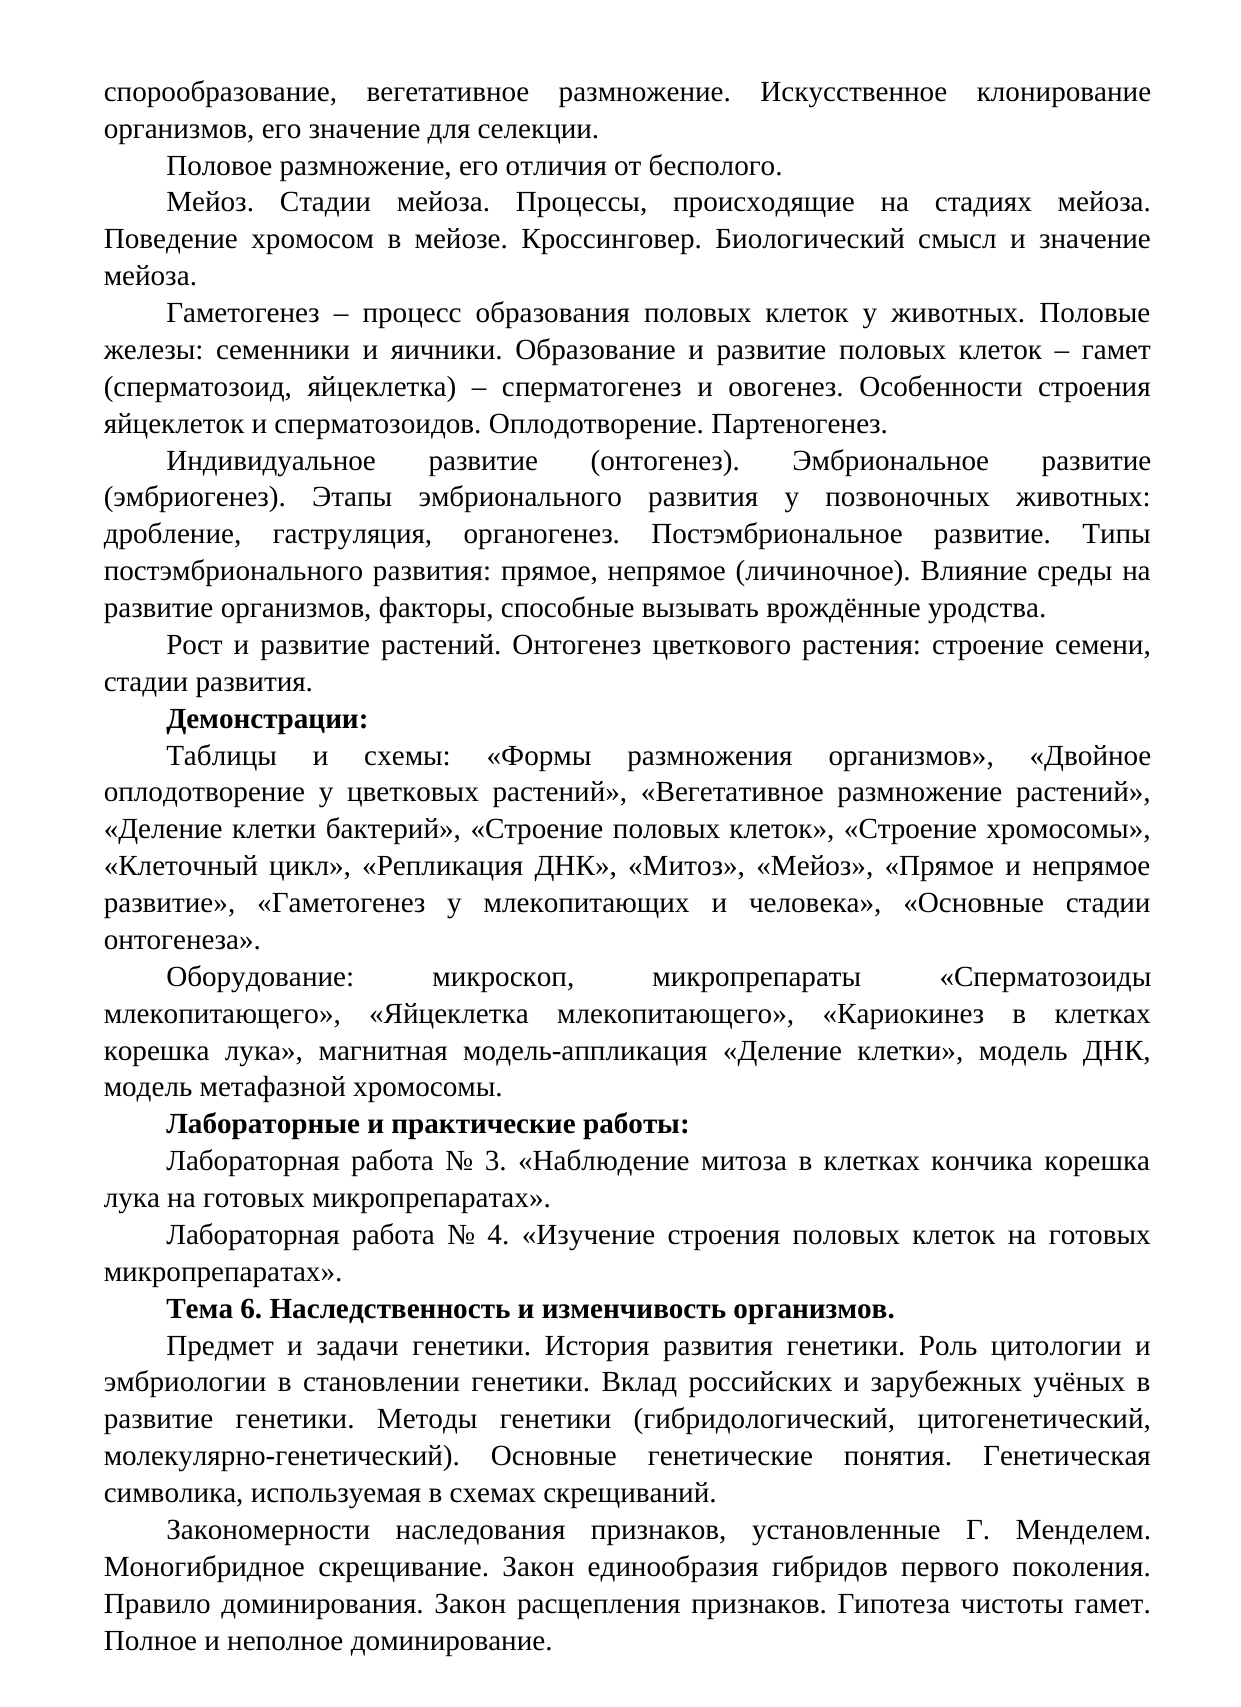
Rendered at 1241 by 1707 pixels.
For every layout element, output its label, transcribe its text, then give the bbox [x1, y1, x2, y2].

text Оборудование: микроскоп, микропрепараты «Сперматозоиды млекопитающего», «Яйцеклетка млекопитающего», «Кариокинез в клетках корешка лука», магнитная модель-аппликация «Деление клетки», модель ДНК, модель метафазной хромосомы. [103, 959, 1152, 1103]
text Половое размножение, его отличия от бесполого. [103, 148, 1152, 181]
text Индивидуальное развитие (онтогенез). Эмбриональное развитие (эмбриогенез). Этапы эмбрионального развития у позвоночных животных: дробление, гаструляция, органогенез. Постэмбриональное развитие. Типы постэмбрионального развития: прямое, непрямое (личиночное). Влияние среды на развитие организмов, факторы, способные вызывать врождённые уродства. [103, 443, 1152, 624]
text Закономерности наследования признаков, установленные Г. Менделем. Моногибридное скрещивание. Закон единообразия гибридов первого поколения. Правило доминирования. Закон расщепления признаков. Гипотеза чистоты гамет. Полное и неполное доминирование. [103, 1512, 1152, 1656]
text Таблицы и схемы: «Формы размножения организмов», «Двойное оплодотворение у цветковых растений», «Вегетативное размножение растений», «Деление клетки бактерий», «Строение половых клеток», «Строение хромосомы», «Клеточный цикл», «Репликация ДНК», «Митоз», «Мейоз», «Прямое и непрямое развитие», «Гаметогенез у млекопитающих и человека», «Основные стадии онтогенеза». [103, 738, 1152, 956]
text Рост и развитие растений. Онтогенез цветкового растения: строение семени, стадии развития. [103, 627, 1152, 697]
text Демонстрации: [103, 701, 1152, 734]
text Тема 6. Наследственность и изменчивость организмов. [103, 1291, 1152, 1324]
text Лабораторная работа № 3. «Наблюдение митоза в клетках кончика корешка лука на готовых микропрепаратах». [103, 1143, 1152, 1214]
text Гаметогенез – процесс образования половых клеток у животных. Половые железы: семенники и яичники. Образование и развитие половых клеток – гамет (сперматозоид, яйцеклетка) – сперматогенез и овогенез. Особенности строения яйцеклеток и сперматозоидов. Оплодотворение. Партеногенез. [103, 295, 1152, 439]
text Лабораторные и практические работы: [103, 1106, 1152, 1140]
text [103, 74, 1152, 144]
text Лабораторная работа № 4. «Изучение строения половых клеток на готовых микропрепаратах». [103, 1217, 1152, 1287]
text Мейоз. Стадии мейоза. Процессы, происходящие на стадиях мейоза. Поведение хромосом в мейозе. Кроссинговер. Биологический смысл и значение мейоза. [103, 184, 1152, 292]
text Предмет и задачи генетики. История развития генетики. Роль цитологии и эмбриологии в становлении генетики. Вклад российских и зарубежных учёных в развитие генетики. Методы генетики (гибридологический, цитогенетический, молекулярно-генетический). Основные генетические понятия. Генетическая символика, используемая в схемах скрещиваний. [103, 1328, 1152, 1509]
